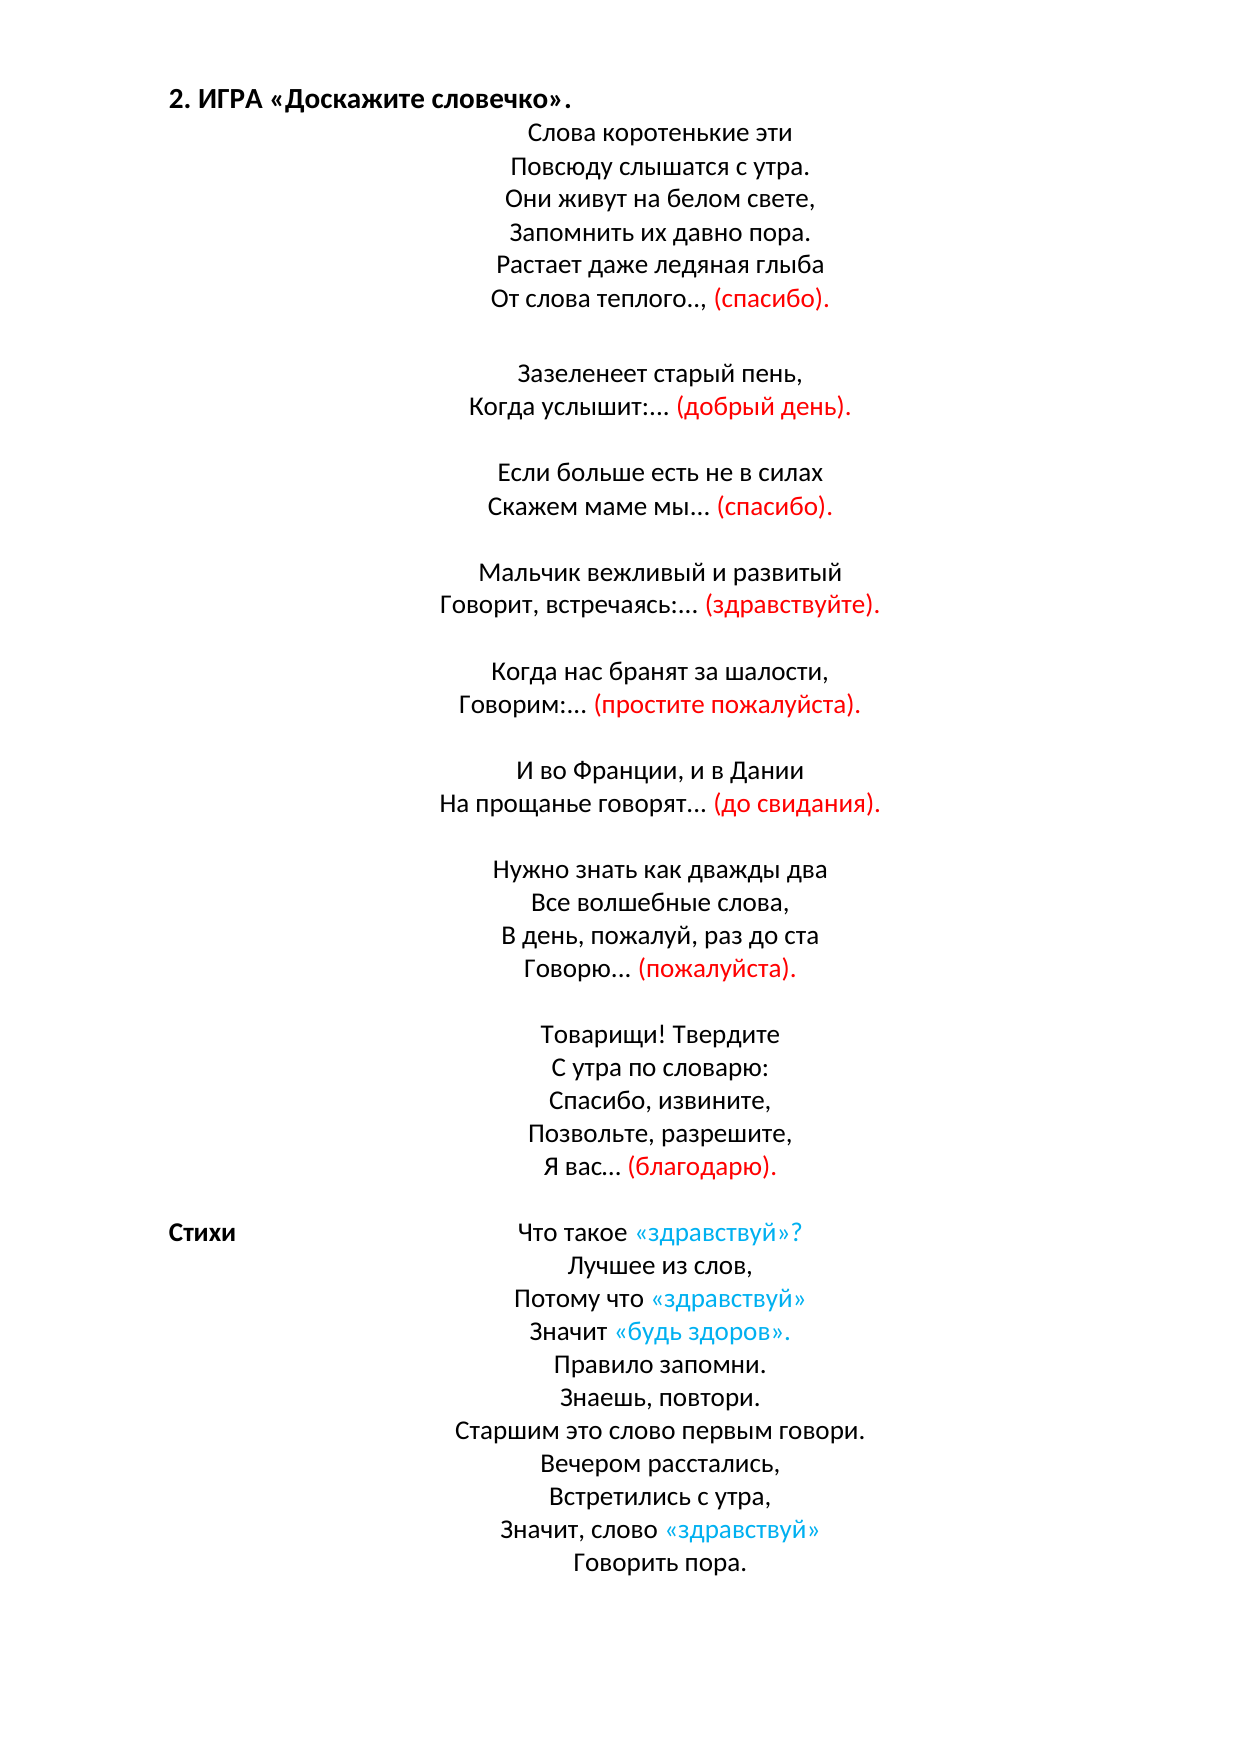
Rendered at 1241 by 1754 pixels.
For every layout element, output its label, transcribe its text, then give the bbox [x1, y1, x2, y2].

text Когда нас бранят за шалости, [80, 654, 1152, 687]
text Значит, слово «здравствуй» [80, 1512, 1152, 1545]
text Слова коротенькие эти [80, 116, 1152, 149]
text Повсюду слышатся с утра. [80, 149, 1152, 182]
text От слова теплого.., (спасибо). [80, 281, 1152, 314]
text Запомнить их давно пора. [80, 215, 1152, 248]
text Когда услышит:... (добрый день). [80, 389, 1152, 423]
text Они живут на белом свете, [80, 182, 1152, 215]
text Говорю... (пожалуйста). [80, 951, 1152, 984]
text Товарищи! Твердите [80, 1017, 1152, 1050]
text Мальчик вежливый и развитый [80, 555, 1152, 588]
text Позвольте, разрешите, [80, 1116, 1152, 1149]
text Значит «будь здоров». [80, 1314, 1152, 1347]
text Растает даже ледяная глыба [80, 248, 1152, 281]
text Если больше есть не в силах [80, 456, 1152, 489]
text И во Франции, и в Дании [80, 753, 1152, 786]
text Вечером расстались, [80, 1446, 1152, 1479]
text Спасибо, извините, [80, 1083, 1152, 1116]
text Я вас… (благодарю). [80, 1149, 1152, 1182]
text В день, пожалуй, раз до ста [80, 918, 1152, 951]
text На прощанье говорят... (до свидания). [80, 786, 1152, 819]
text Зазеленеет старый пень, [80, 357, 1152, 389]
text Знаешь, повтори. [80, 1380, 1152, 1413]
text Говорит, встречаясь:... (здравствуйте). [80, 588, 1152, 621]
text Старшим это слово первым говори. [80, 1413, 1152, 1446]
text Все волшебные слова, [80, 885, 1152, 918]
text Говорить пора. [80, 1545, 1152, 1578]
text С утра по словарю: [80, 1050, 1152, 1083]
text Нужно знать как дважды два [80, 852, 1152, 885]
text Лучшее из слов, [80, 1248, 1152, 1281]
text Скажем маме мы... (спасибо). [80, 489, 1152, 522]
text Правило запомни. [80, 1347, 1152, 1380]
text Говорим:... (простите пожалуйста). [80, 687, 1152, 720]
text Встретились с утра, [80, 1479, 1152, 1512]
text Потому что «здравствуй» [80, 1281, 1152, 1314]
text Стихи Что такое «здравствуй»? [80, 1215, 1152, 1248]
text 2. ИГРА «Доскажите словечко». [80, 80, 1152, 116]
